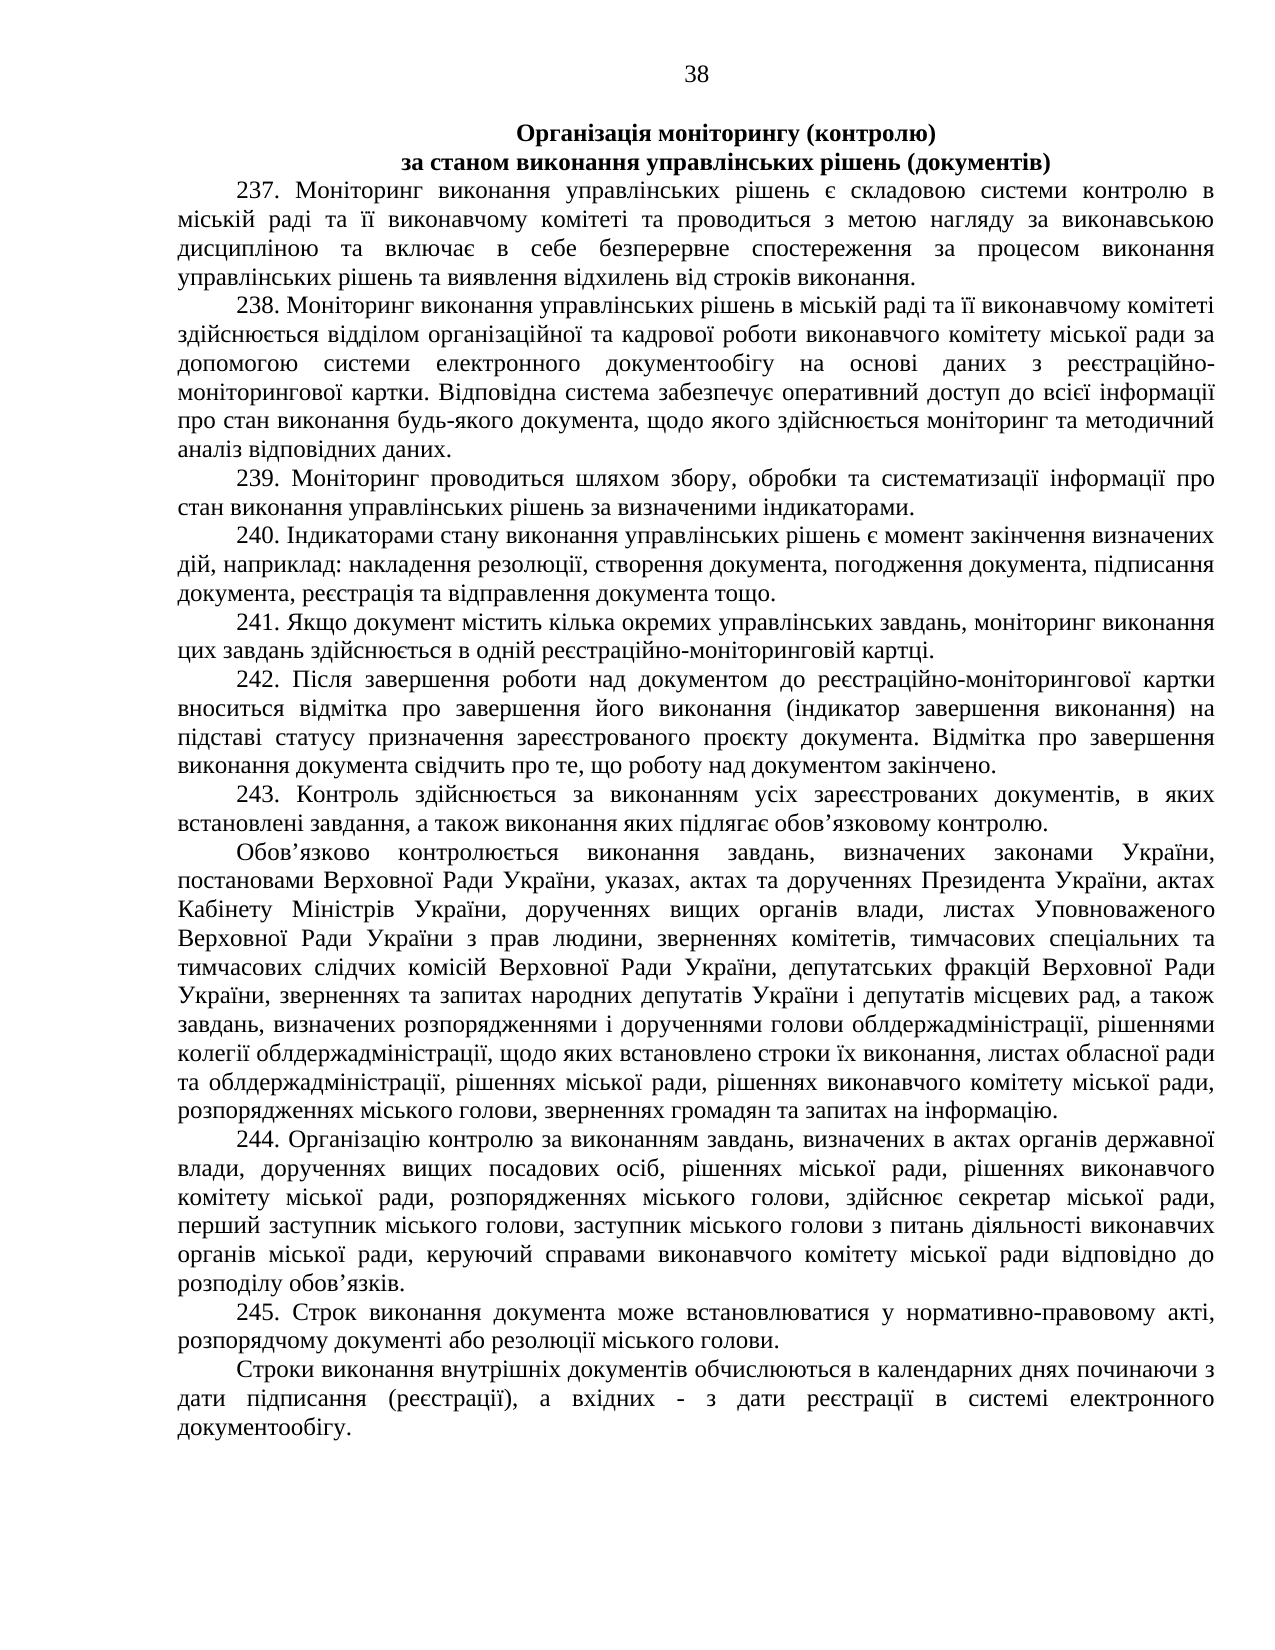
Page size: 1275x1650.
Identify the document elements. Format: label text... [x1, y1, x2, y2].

text 239. Моніторинг проводиться шляхом збору, обробки та систематизації інформації про стан виконання управлінських рішень за визначеними індикаторами. [177, 463, 1216, 521]
text 237. Моніторинг виконання управлінських рішень є складовою системи контролю в міській раді та її виконавчому комітеті та проводиться з метою нагляду за виконавською дисципліною та включає в себе безперервне спостереження за процесом виконання управлінських рішень та виявлення відхилень від строків виконання. [177, 176, 1216, 291]
text 241. Якщо документ містить кілька окремих управлінських завдань, моніторинг виконання цих завдань здійснюється в одній реєстраційно-моніторинговій картці. [177, 607, 1216, 664]
text Організація моніторингу (контролю) [177, 118, 1216, 147]
text 240. Індикаторами стану виконання управлінських рішень є момент закінчення визначених дій, наприклад: накладення резолюції, створення документа, погодження документа, підписання документа, реєстрація та відправлення документа тощо. [177, 521, 1216, 607]
text Строки виконання внутрішніх документів обчислюються в календарних днях починаючи з дати підписання (реєстрації), а вхідних - з дати реєстрації в системі електронного документообігу. [177, 1354, 1216, 1441]
text 245. Строк виконання документа може встановлюватися у нормативно-правовому акті, розпорядчому документі або резолюції міського голови. [177, 1297, 1216, 1354]
text за станом виконання управлінських рішень (документів) [177, 147, 1216, 176]
text 244. Організацію контролю за виконанням завдань, визначених в актах органів державної влади, дорученнях вищих посадових осіб, рішеннях міської ради, рішеннях виконавчого комітету міської ради, розпорядженнях міського голови, здійснює секретар міської ради, перший заступник міського голови, заступник міського голови з питань діяльності виконавчих органів міської ради, керуючий справами виконавчого комітету міської ради відповідно до розподілу обов’язків. [177, 1124, 1216, 1297]
text 242. Після завершення роботи над документом до реєстраційно-моніторингової картки вноситься відмітка про завершення його виконання (індикатор завершення виконання) на підставі статусу призначення зареєстрованого проєкту документа. Відмітка про завершення виконання документа свідчить про те, що роботу над документом закінчено. [177, 664, 1216, 779]
text 238. Моніторинг виконання управлінських рішень в міській раді та її виконавчому комітеті здійснюється відділом організаційної та кадрової роботи виконавчого комітету міської ради за допомогою системи електронного документообігу на основі даних з реєстраційно-моніторингової картки. Відповідна система забезпечує оперативний доступ до всієї інформації про стан виконання будь-якого документа, щодо якого здійснюється моніторинг та методичний аналіз відповідних даних. [177, 291, 1216, 463]
text Обов’язково контролюється виконання завдань, визначених законами України, постановами Верховної Ради України, указах, актах та дорученнях Президента України, актах Кабінету Міністрів України, дорученнях вищих органів влади, листах Уповноваженого Верховної Ради України з прав людини, зверненнях комітетів, тимчасових спеціальних та тимчасових слідчих комісій Верховної Ради України, депутатських фракцій Верховної Ради України, зверненнях та запитах народних депутатів України і депутатів місцевих рад, а також завдань, визначених розпорядженнями і дорученнями голови облдержадміністрації, рішеннями колегії облдержадміністрації, щодо яких встановлено строки їх виконання, листах обласної ради та облдержадміністрації, рішеннях міської ради, рішеннях виконавчого комітету міської ради, розпорядженнях міського голови, зверненнях громадян та запитах на інформацію. [177, 837, 1216, 1124]
text 243. Контроль здійснюється за виконанням усіх зареєстрованих документів, в яких встановлені завдання, а також виконання яких підлягає обов’язковому контролю. [177, 779, 1216, 837]
